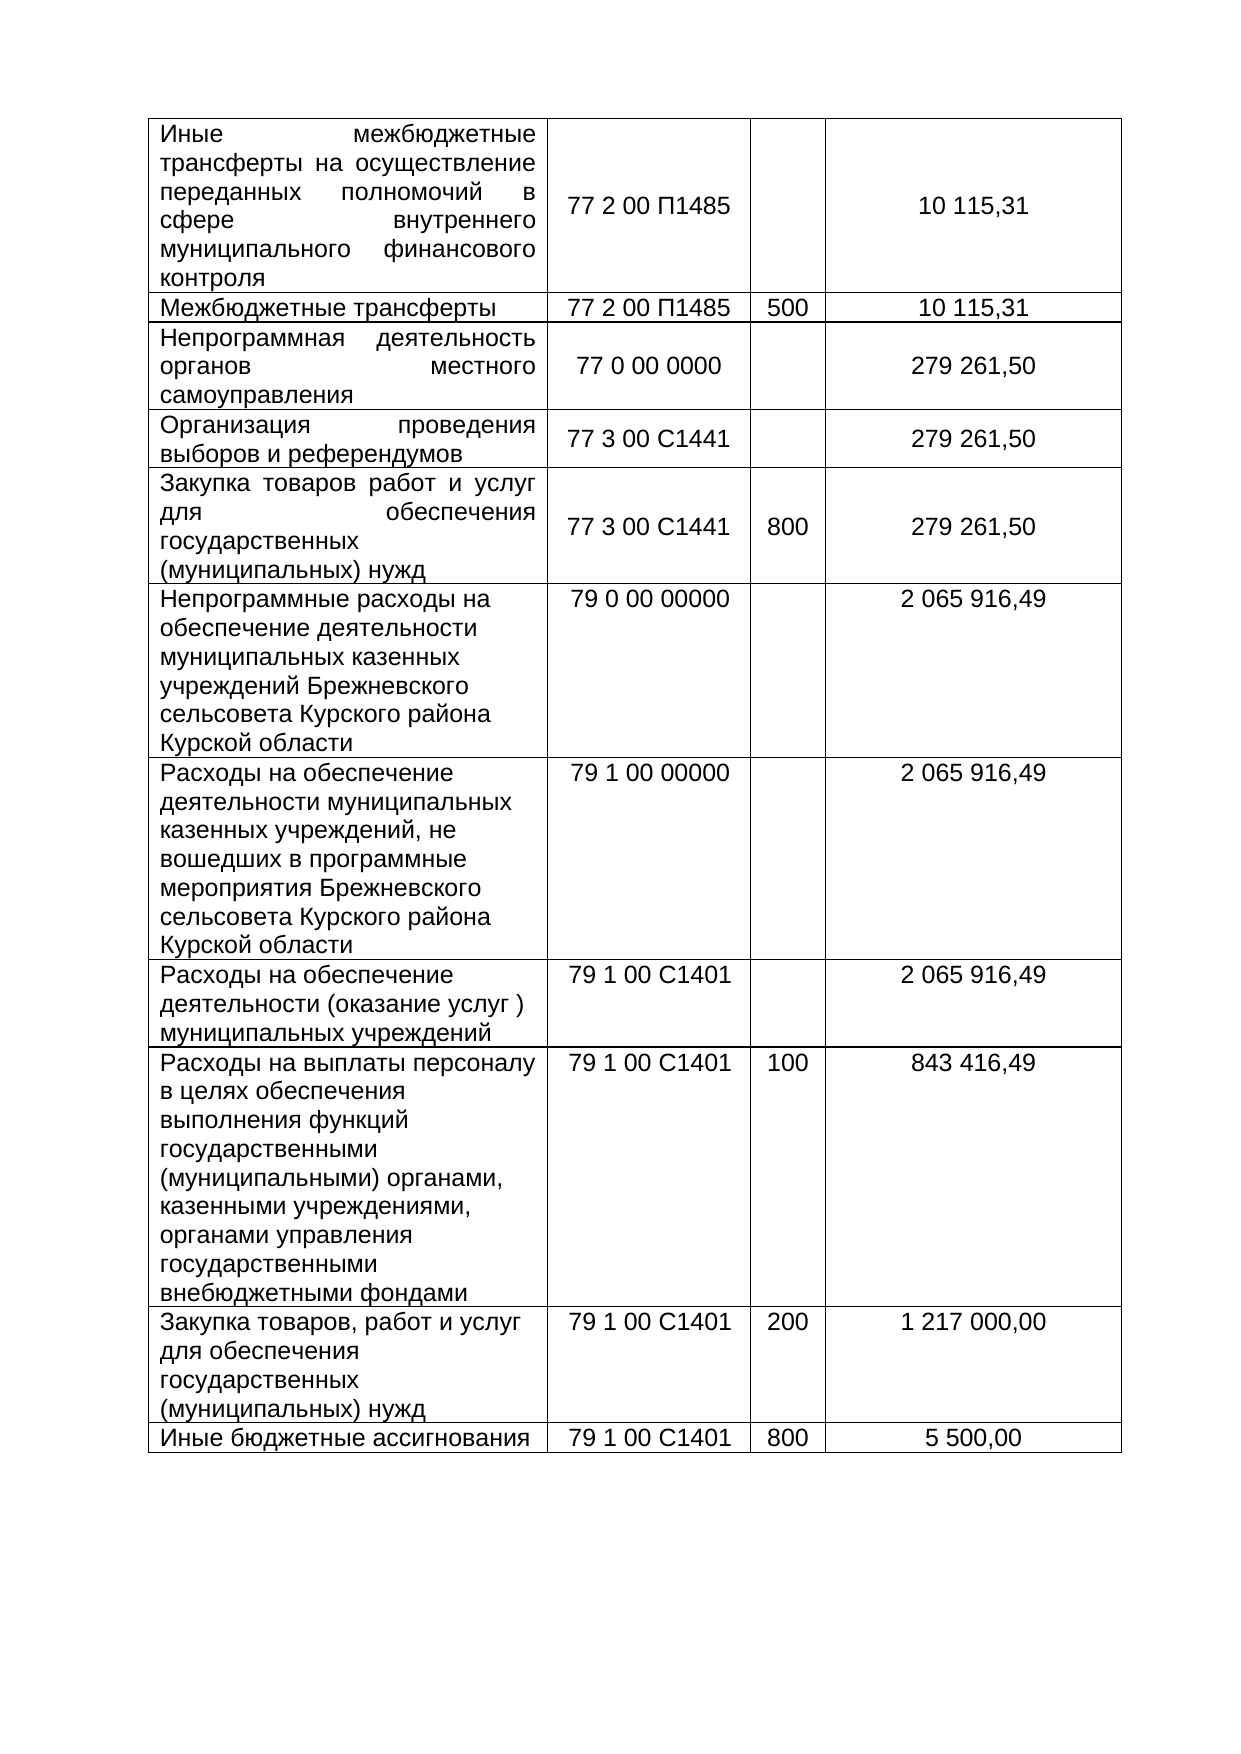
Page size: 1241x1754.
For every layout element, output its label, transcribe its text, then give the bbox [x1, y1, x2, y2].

table_cell Закупка товаров работ и услуг для обеспечения государственных (муниципальных) нужд [149, 468, 547, 583]
table_cell [751, 410, 825, 467]
table_cell 79 0 00 00000 [548, 584, 750, 757]
table_cell 5 500,00 [826, 1423, 1121, 1452]
table_cell [751, 584, 825, 757]
table_cell 77 2 00 П1485 [548, 293, 750, 321]
table_cell 200 [751, 1307, 825, 1422]
table_cell 800 [751, 1423, 825, 1452]
table_cell Закупка товаров, работ и услуг для обеспечения государственных (муниципальных) нужд [149, 1307, 547, 1422]
table_cell [751, 960, 825, 1046]
table_cell 77 3 00 С1441 [548, 468, 750, 583]
table_cell 100 [751, 1048, 825, 1306]
table_cell Организация проведения выборов и референдумов [149, 410, 547, 467]
table_cell 79 1 00 С1401 [548, 1423, 750, 1452]
table_cell 2 065 916,49 [826, 960, 1121, 1046]
table_cell 1 217 000,00 [826, 1307, 1121, 1422]
table_cell 279 261,50 [826, 323, 1121, 409]
table_cell [751, 119, 825, 292]
table_cell Расходы на обеспечение деятельности муниципальных казенных учреждений, не вошедших в программные мероприятия Брежневского сельсовета Курского района Курской области [149, 758, 547, 959]
table_cell 800 [751, 468, 825, 583]
table_cell 2 065 916,49 [826, 584, 1121, 757]
table_cell 2 065 916,49 [826, 758, 1121, 959]
table_cell Непрограммная деятельность органов местного самоуправления [149, 323, 547, 409]
table_cell 500 [751, 293, 825, 321]
table_cell 77 3 00 С1441 [548, 410, 750, 467]
table_cell Непрограммные расходы на обеспечение деятельности муниципальных казенных учреждений Брежневского сельсовета Курского района Курской области [149, 584, 547, 757]
table_cell 79 1 00 С1401 [548, 1048, 750, 1306]
table_cell Расходы на обеспечение деятельности (оказание услуг ) муниципальных учреждений [149, 960, 547, 1046]
table_cell [751, 758, 825, 959]
table_cell 279 261,50 [826, 410, 1121, 467]
table_cell Межбюджетные трансферты [149, 293, 547, 321]
table_cell 79 1 00 С1401 [548, 960, 750, 1046]
table_cell 79 1 00 С1401 [548, 1307, 750, 1422]
table_cell 279 261,50 [826, 468, 1121, 583]
table_cell 79 1 00 00000 [548, 758, 750, 959]
table_cell 10 115,31 [826, 293, 1121, 321]
table_cell 10 115,31 [826, 119, 1121, 292]
table_cell 77 2 00 П1485 [548, 119, 750, 292]
table_cell 843 416,49 [826, 1048, 1121, 1306]
table_cell Иные межбюджетные трансферты на осуществление переданных полномочий в сфере внутреннего муниципального финансового контроля [149, 119, 547, 292]
table_cell Иные бюджетные ассигнования [149, 1423, 547, 1452]
table_cell [751, 323, 825, 409]
table_cell Расходы на выплаты персоналу в целях обеспечения выполнения функций государственными (муниципальными) органами, казенными учреждениями, органами управления государственными внебюджетными фондами [149, 1048, 547, 1306]
table_cell 77 0 00 0000 [548, 323, 750, 409]
